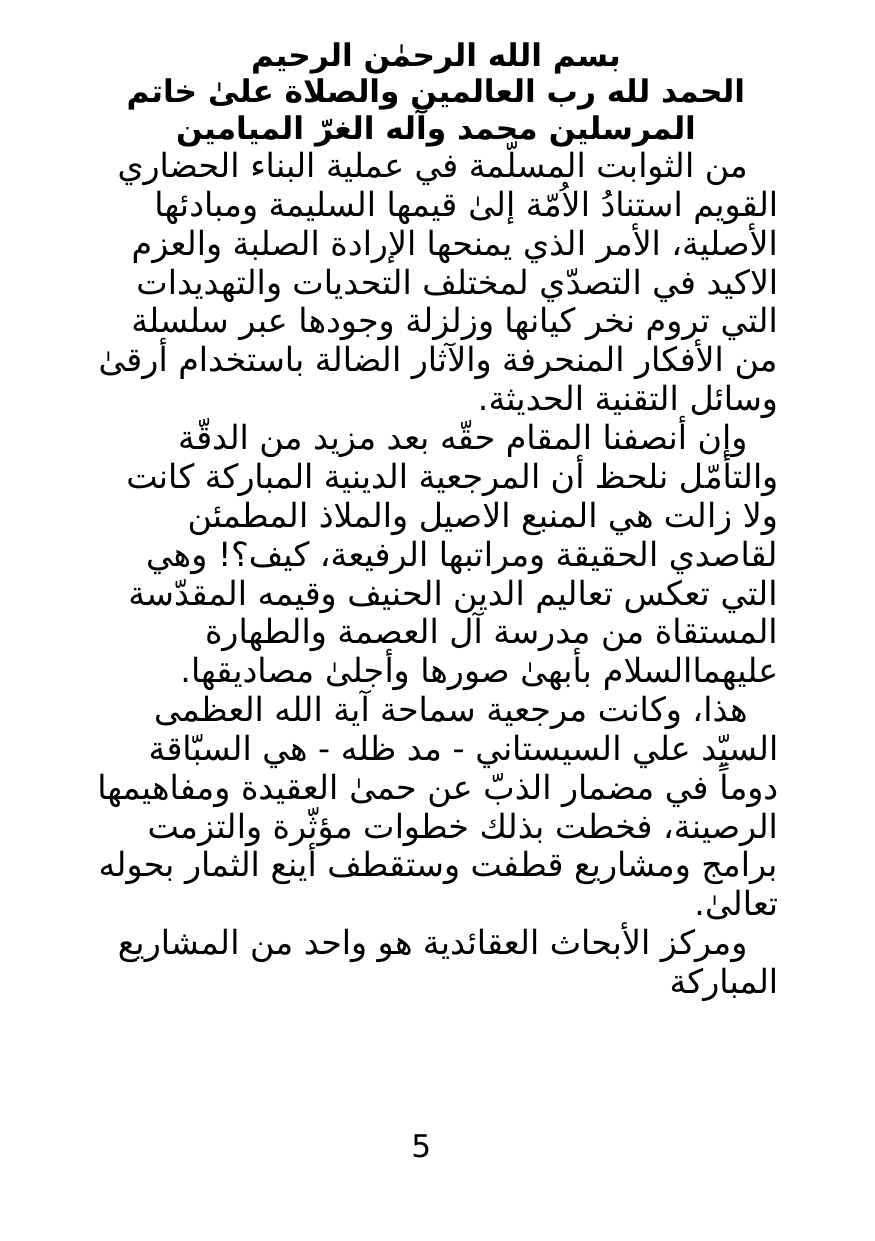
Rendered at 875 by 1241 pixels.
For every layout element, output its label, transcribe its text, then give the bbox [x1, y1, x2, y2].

text وإن أنصفنا المقام حقّه بعد مزيد من الدقّة والتأمّل نلحظ أن المرجعية الدينية المباركة كانت ولا زالت هي المنبع الاصيل والملاذ المطمئن لقاصدي الحقيقة ومراتبها الرفيعة، كيف؟! وهي التي تعكس تعاليم الدين الحنيف وقيمه المقدّسة المستقاة من مدرسة آل العصمة والطهارة عليهما‌السلام بأبهىٰ صورها وأجلىٰ مصاديقها. [94, 418, 778, 691]
text من الثوابت المسلّمة في عملية البناء الحضاري القويم استنادُ الاُمّة إلىٰ قيمها السليمة ومبادئها الأصلية، الأمر الذي يمنحها الإرادة الصلبة والعزم الاكيد في التصدّي لمختلف التحديات والتهديدات التي تروم نخر كيانها وزلزلة وجودها عبر سلسلة من الأفكار المنحرفة والآثار الضالة باستخدام أرقىٰ وسائل التقنية الحديثة. [94, 147, 778, 418]
text هذا، وكانت مرجعية سماحة آية الله العظمى السيّد علي السيستاني - مد ظله - هي السبّاقة دوماً في مضمار الذبّ عن حمىٰ العقيدة ومفاهيمها الرصينة، فخطت بذلك خطوات مؤثّرة والتزمت برامج ومشاريع قطفت وستقطف أينع الثمار بحوله تعالىٰ. [94, 691, 778, 924]
text المرسلين محمد وآله الغرّ الميامين [94, 110, 778, 147]
text ومركز الأبحاث العقائدية هو واحد من المشاريع المباركة [94, 924, 778, 1001]
text الحمد لله رب العالمين والصلاة علىٰ خاتم [94, 74, 778, 110]
text بسم الله الرحمٰن الرحيم [94, 37, 778, 74]
